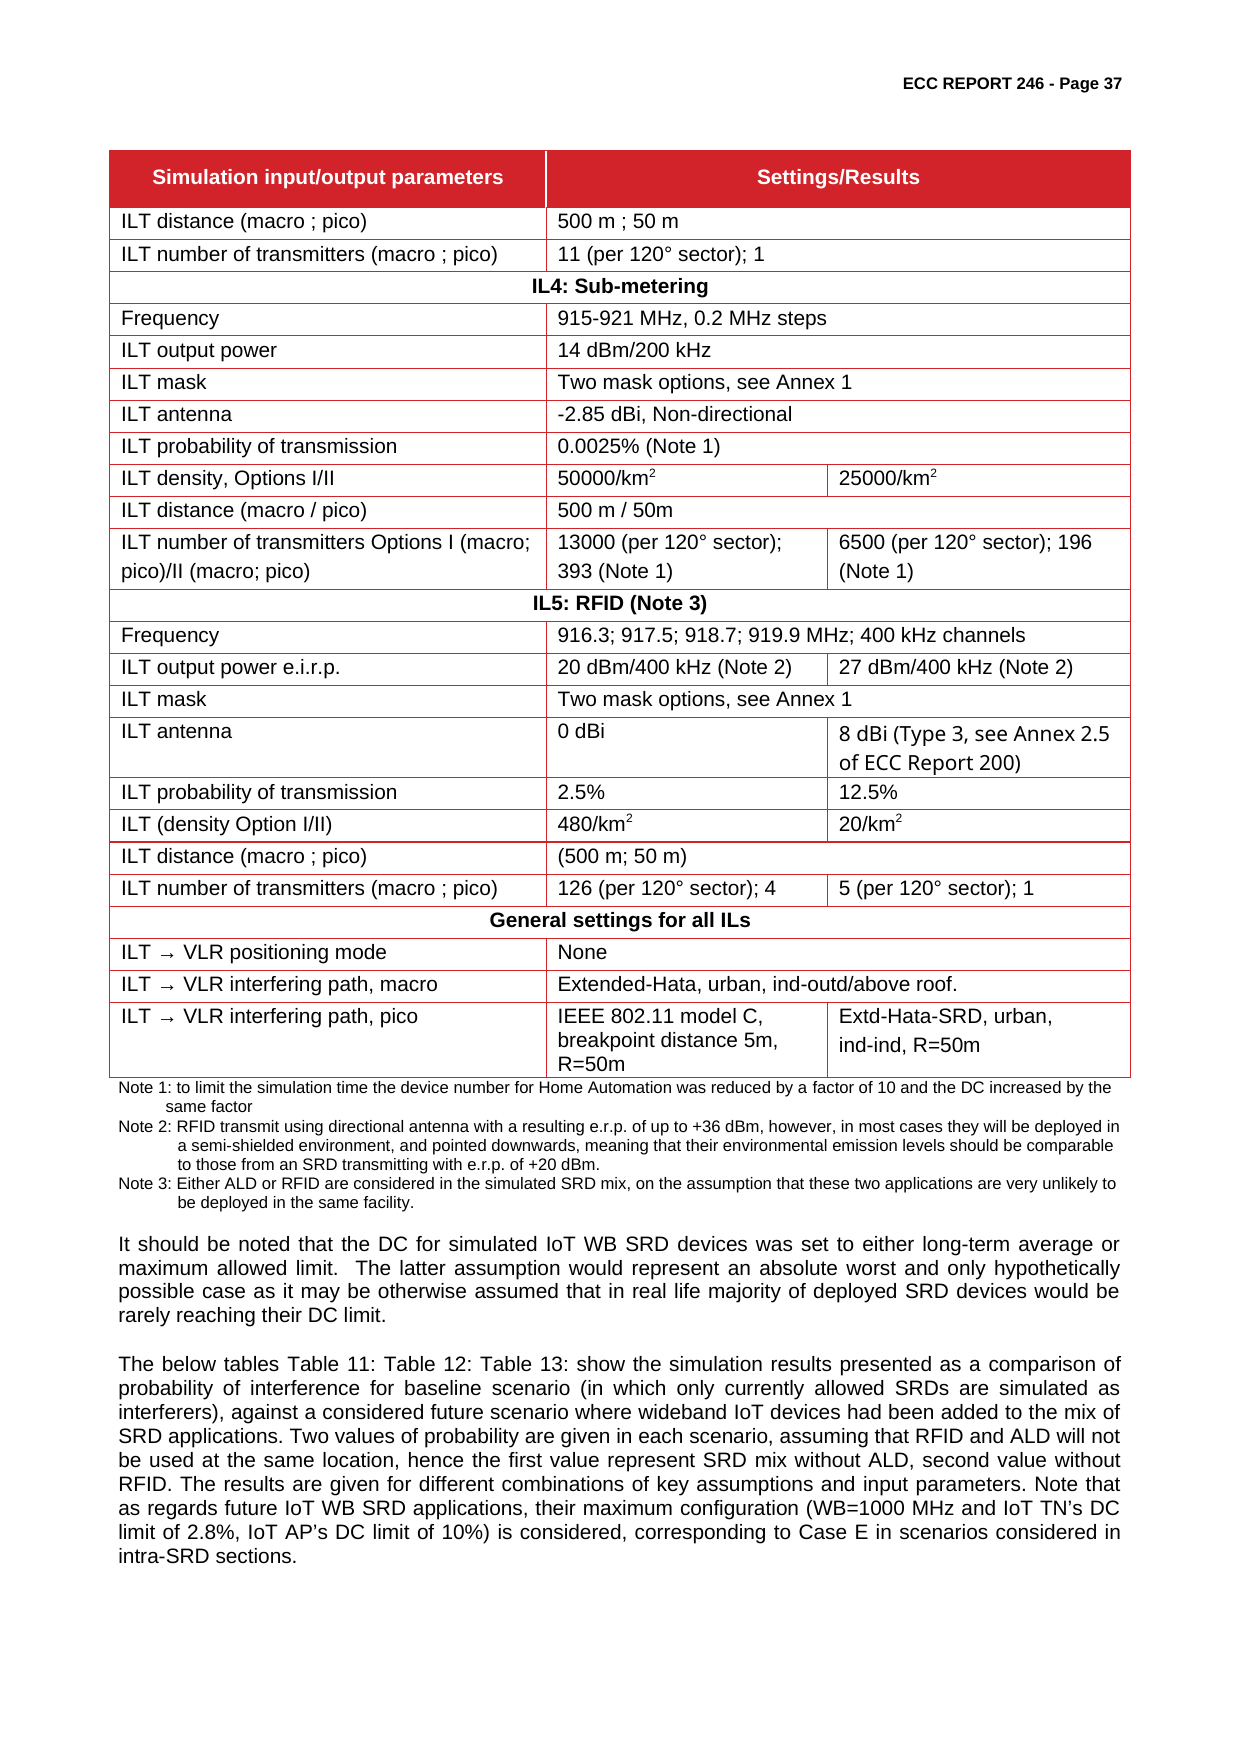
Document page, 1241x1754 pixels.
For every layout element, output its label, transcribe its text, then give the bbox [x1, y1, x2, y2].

table_cell ILT mask [110, 686, 546, 717]
table_cell ILT number of transmitters Options I (macro; pico)/II (macro; pico) [110, 529, 546, 589]
table_cell Extended-Hata, urban, ind-outd/above roof. [547, 971, 1130, 1002]
table_cell IL5: RFID (Note 3) [110, 590, 1130, 621]
table_cell None [547, 939, 1130, 970]
table_cell 126 (per 120° sector); 4 [547, 875, 827, 906]
table_header Simulation input/output parameters [110, 151, 545, 207]
table_cell 12.5% [828, 778, 1130, 809]
table_cell ILT → VLR interfering path, pico [110, 1003, 546, 1077]
table_cell General settings for all ILs [110, 907, 1130, 938]
table_cell 915-921 MHz, 0.2 MHz steps [547, 304, 1130, 335]
table_cell ILT → VLR positioning mode [110, 939, 546, 970]
table_cell ILT probability of transmission [110, 433, 546, 464]
table_cell ILT → VLR interfering path, macro [110, 971, 546, 1002]
text It should be noted that the DC for simulated IoT WB SRD devices was set to either long-term average or maximum allowed limit. The latter assumption would represent an absolute worst and only hypothetically possible case as it may be otherwise assumed that in real life majority of deployed SRD devices would be rarely reaching their DC limit. [118, 1231, 1122, 1327]
table_cell ILT number of transmitters (macro ; pico) [110, 875, 546, 906]
table_cell ILT output power [110, 336, 546, 367]
table_cell 0.0025% (Note 1) [547, 433, 1130, 464]
table_cell -2.85 dBi, Non-directional [547, 401, 1130, 432]
text The below tables Table 11: Table 12: Table 13: show the simulation results presented as a comparison of probability of interference for baseline scenario (in which only currently allowed SRDs are simulated as interferers), against a considered future scenario where wideband IoT devices had been added to the mix of SRD applications. Two values of probability are given in each scenario, assuming that RFID and ALD will not be used at the same location, hence the first value represent SRD mix without ALD, second value without RFID. The results are given for different combinations of key assumptions and input parameters. Note that as regards future IoT WB SRD applications, their maximum configuration (WB=1000 MHz and IoT TN’s DC limit of 2.8%, IoT AP’s DC limit of 10%) is considered, corresponding to Case E in scenarios considered in intra-SRD sections. [118, 1352, 1122, 1568]
table_cell 11 (per 120° sector); 1 [547, 240, 1130, 271]
table_cell Extd-Hata-SRD, urban, ind-ind, R=50m [828, 1003, 1130, 1077]
table_cell ILT antenna [110, 718, 546, 777]
table_cell ILT output power e.i.r.p. [110, 654, 546, 685]
table_cell (500 m; 50 m) [547, 843, 1130, 873]
table_cell ILT (density Option I/II) [110, 810, 546, 841]
table_cell ILT mask [110, 369, 546, 399]
table_cell 916.3; 917.5; 918.7; 919.9 MHz; 400 kHz channels [547, 622, 1130, 653]
text Note 1: to limit the simulation time the device number for Home Automation was reduced by a factor of 10 and the DC increased by the same factor [118, 1078, 1122, 1116]
table_cell ILT distance (macro ; pico) [110, 208, 546, 239]
table_cell 14 dBm/200 kHz [547, 336, 1130, 367]
table_cell ILT density, Options I/II [110, 465, 546, 496]
table_cell ILT number of transmitters (macro ; pico) [110, 240, 546, 271]
table_cell ILT probability of transmission [110, 778, 546, 809]
table_cell 500 m ; 50 m [547, 208, 1130, 239]
table_cell ILT antenna [110, 401, 546, 432]
table_cell 20 dBm/400 kHz (Note 2) [547, 654, 827, 685]
table_cell 8 dBi (Type 3, see Annex 2.5 of ECC Report 200) [828, 718, 1130, 777]
table_cell Frequency [110, 622, 546, 653]
table_cell ILT distance (macro ; pico) [110, 843, 546, 873]
table_cell Frequency [110, 304, 546, 335]
table_cell 13000 (per 120° sector); 393 (Note 1) [547, 529, 827, 589]
table_cell 500 m / 50m [547, 497, 1130, 528]
text Note 2: RFID transmit using directional antenna with a resulting e.r.p. of up to +36 dBm, however, in most cases they will be deployed in a semi-shielded environment, and pointed downwards, meaning that their environmental emission levels should be comparable to those from an SRD transmitting with e.r.p. of +20 dBm. [118, 1116, 1122, 1174]
table_cell IEEE 802.11 model C, breakpoint distance 5m, R=50m [547, 1003, 827, 1077]
table_cell 25000/km2 [828, 465, 1130, 496]
table_cell 6500 (per 120° sector); 196 (Note 1) [828, 529, 1130, 589]
table_cell 0 dBi [547, 718, 827, 777]
table_cell 480/km2 [547, 810, 827, 841]
table_cell 20/km2 [828, 810, 1130, 841]
text Note 3: Either ALD or RFID are considered in the simulated SRD mix, on the assumption that these two applications are very unlikely to be deployed in the same facility. [118, 1174, 1122, 1212]
table_cell 2.5% [547, 778, 827, 809]
table_cell IL4: Sub-metering [110, 272, 1130, 303]
table_header Settings/Results [547, 151, 1130, 207]
table_cell ILT distance (macro / pico) [110, 497, 546, 528]
table_cell Two mask options, see Annex 1 [547, 686, 1130, 717]
table_cell 5 (per 120° sector); 1 [828, 875, 1130, 906]
table_cell 27 dBm/400 kHz (Note 2) [828, 654, 1130, 685]
table_cell Two mask options, see Annex 1 [547, 369, 1130, 399]
table_cell 50000/km2 [547, 465, 827, 496]
